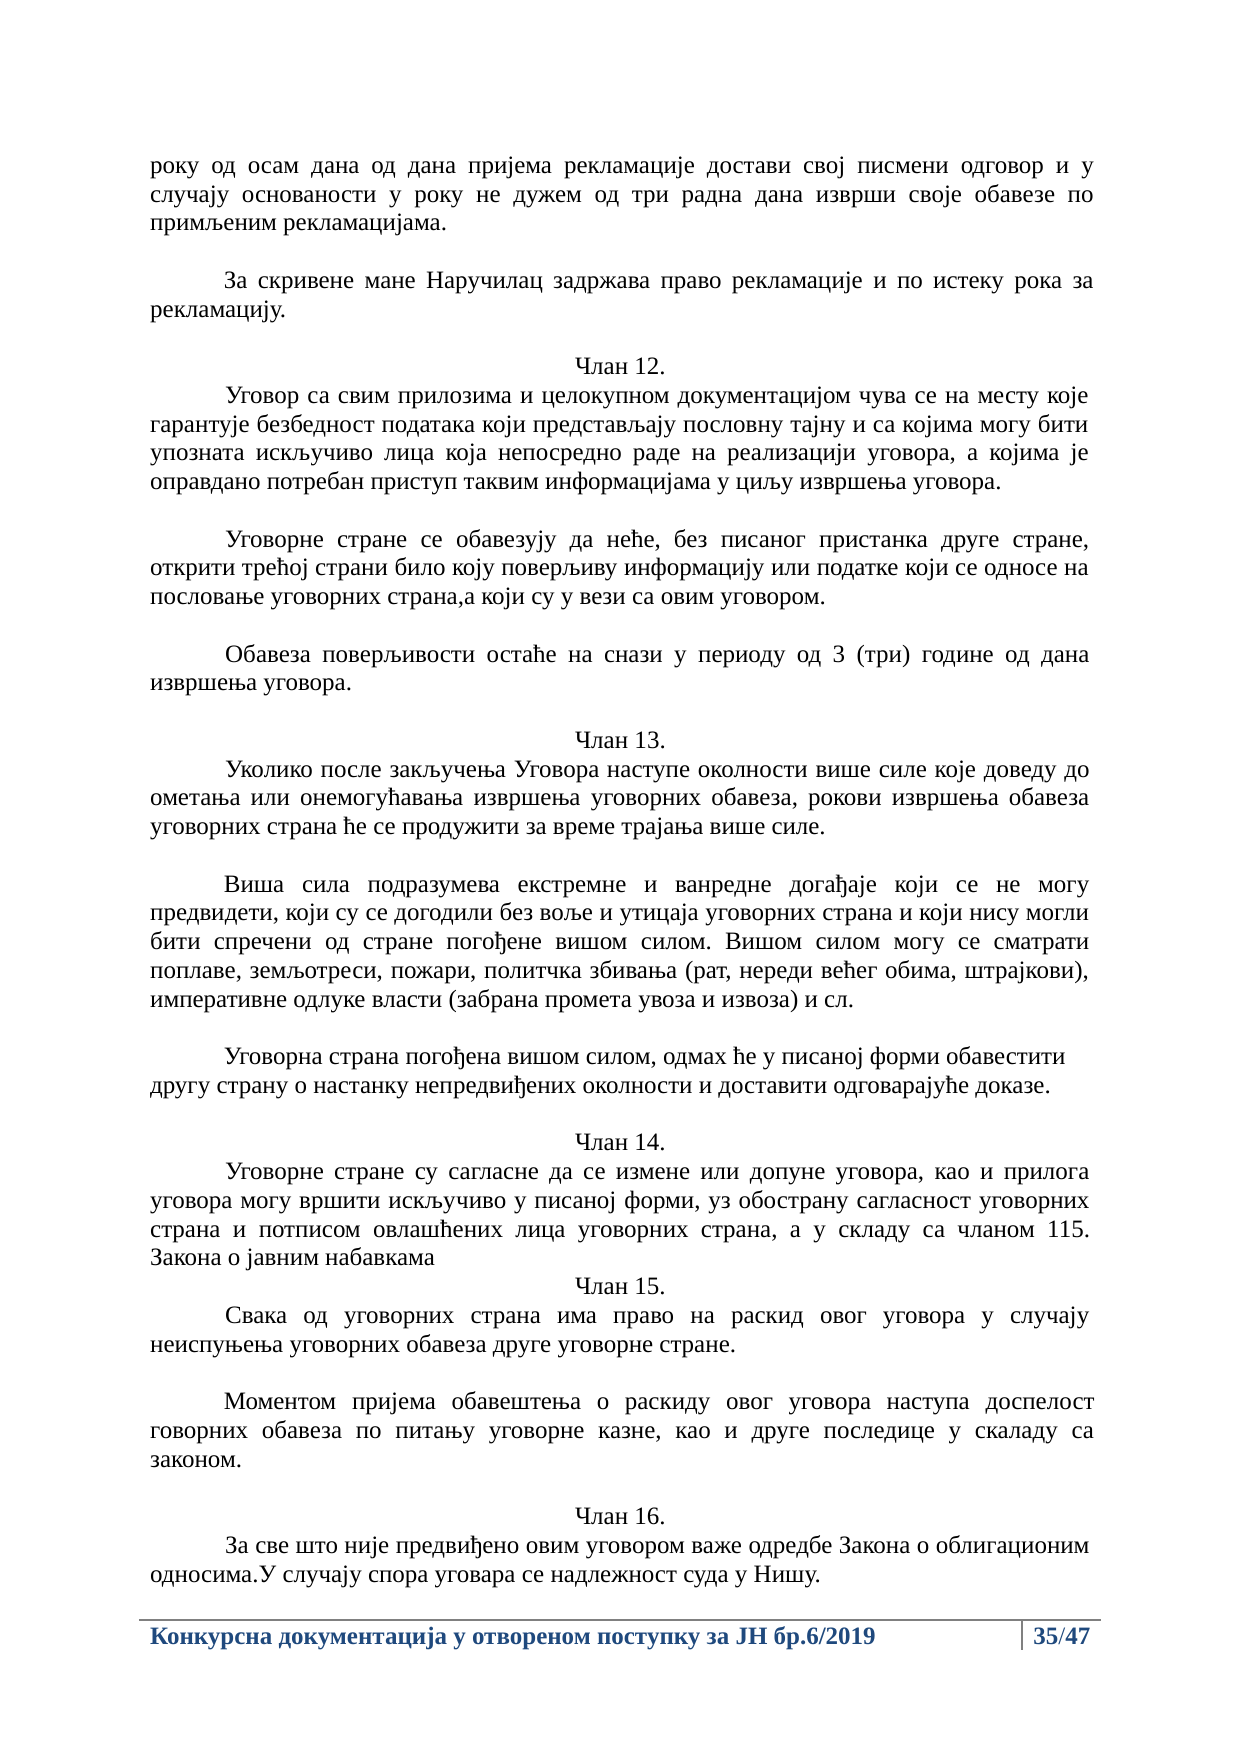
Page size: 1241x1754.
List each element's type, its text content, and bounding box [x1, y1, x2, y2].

text Члан 15. [150, 1271, 1090, 1300]
text Уговорна страна погођена вишом силом, одмах ће у писаној форми обавестити другу страну о настанку непредвиђених околности и доставити одговарајуће доказе. [150, 1041, 1090, 1099]
text За скривене мане Наручилац задржава право рекламације и по истеку рока за рекламацију. [150, 265, 1095, 322]
text Члан 14. [150, 1127, 1090, 1156]
text Уговор са свим прилозима и целокупном документацијом чува се на месту које гарантује безбедност података који представљају пословну тајну и са којима могу бити упозната искључиво лица која непосредно раде на реализацији уговора, а којима је оправдано потребан приступ таквим информацијама у циљу извршења уговора. [150, 380, 1090, 495]
text За све што није предвиђено овим уговором важе одредбе Закона о облигационим односима.У случају спора уговара се надлежност суда у Нишу. [150, 1530, 1090, 1587]
text Виша сила подразумева екстремне и ванредне догађаје који се не могу предвидети, који су се догодили без воље и утицаја уговорних страна и који нису могли бити спречени од стране погођене вишом силом. Вишом силом могу се сматрати поплаве, земљотреси, пожари, политчка збивања (рат, нереди већег обима, штрајкови), императивне одлуке власти (забрана промета увоза и извоза) и сл. [150, 869, 1090, 1012]
text Члан 16. [150, 1501, 1090, 1530]
text Моментом пријема обавештења о раскиду овог уговора наступа доспелост говорних обавеза по питању уговорне казне, као и друге последице у скаладу са законом. [150, 1386, 1095, 1472]
text Уговорне стране се обавезују да неће, без писаног пристанка друге стране, открити трећој страни било коју поверљиву информацију или податке који се односе на пословање уговорних страна,а који су у вези са овим уговором. [150, 524, 1090, 610]
text Члан 12. [150, 351, 1090, 380]
text Обавеза поверљивости остаће на снази у периоду од 3 (три) године од дана извршења уговора. [150, 639, 1090, 696]
text Уговорне стране су сагласне да се измене или допуне уговора, као и прилога уговора могу вршити искључиво у писаној форми, уз обострану сагласност уговорних страна и потписом овлашћених лица уговорних страна, а у складу са чланом 115. Закона о јавним набавкама [150, 1156, 1090, 1271]
text Свака од уговорних страна има право на раскид овог уговора у случају неиспуњења уговорних обавеза друге уговорне стране. [150, 1300, 1090, 1357]
text Члан 13. [150, 725, 1090, 754]
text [150, 150, 1095, 236]
text Уколико после закључења Уговора наступе околности више силе које доведу до ометања или онемогућавања извршења уговорних обавеза, рокови извршења обавеза уговорних страна ће се продужити за време трајања више силе. [150, 754, 1090, 840]
